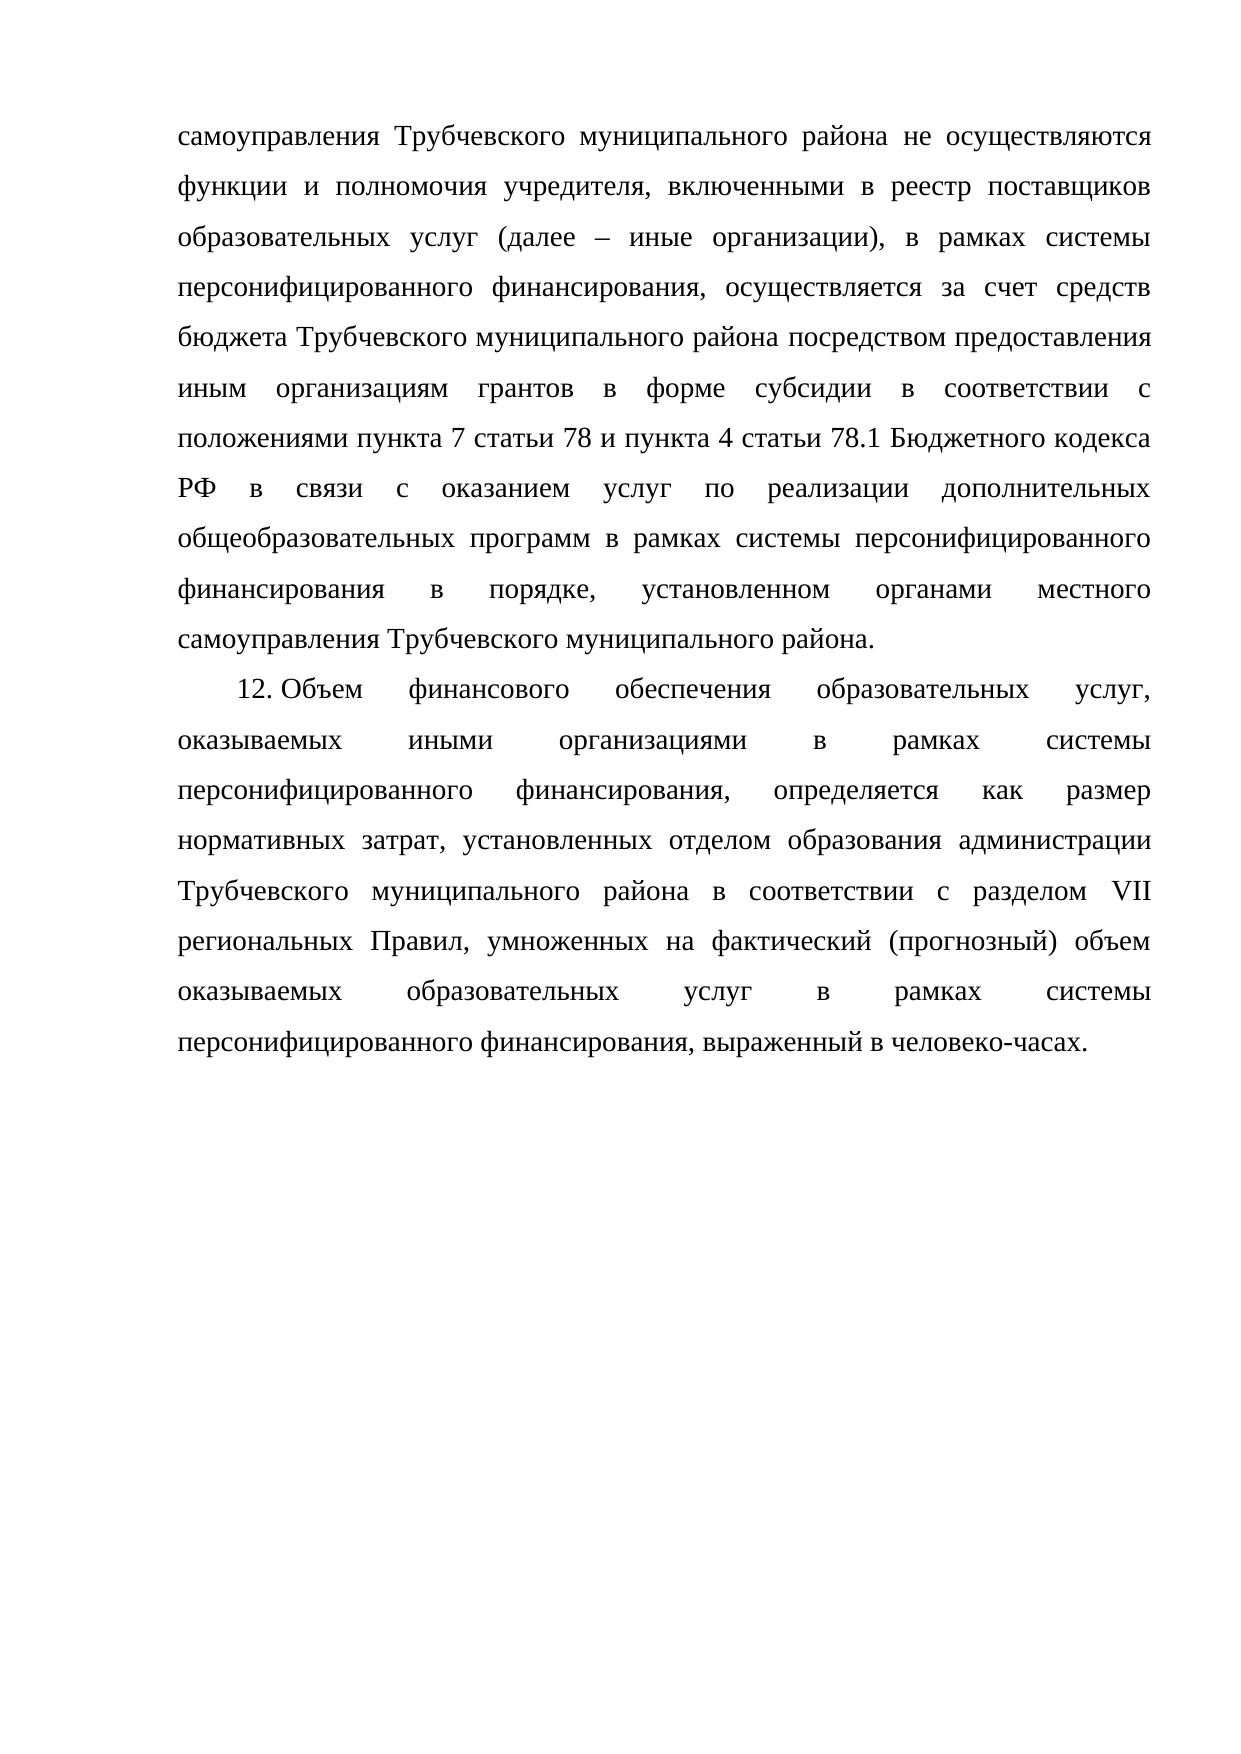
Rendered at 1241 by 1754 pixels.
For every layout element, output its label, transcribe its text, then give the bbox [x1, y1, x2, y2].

list Объем финансового обеспечения образовательных услуг, оказываемых иными организациями в рамках системы персонифицированного финансирования, определяется как размер нормативных затрат, установленных отделом образования администрации Трубчевского муниципального района в соответствии с разделом VII региональных Правил, умноженных на фактический (прогнозный) объем оказываемых образовательных услуг в рамках системы персонифицированного финансирования, выраженный в человеко-часах. [177, 672, 1152, 1057]
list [177, 118, 1152, 655]
